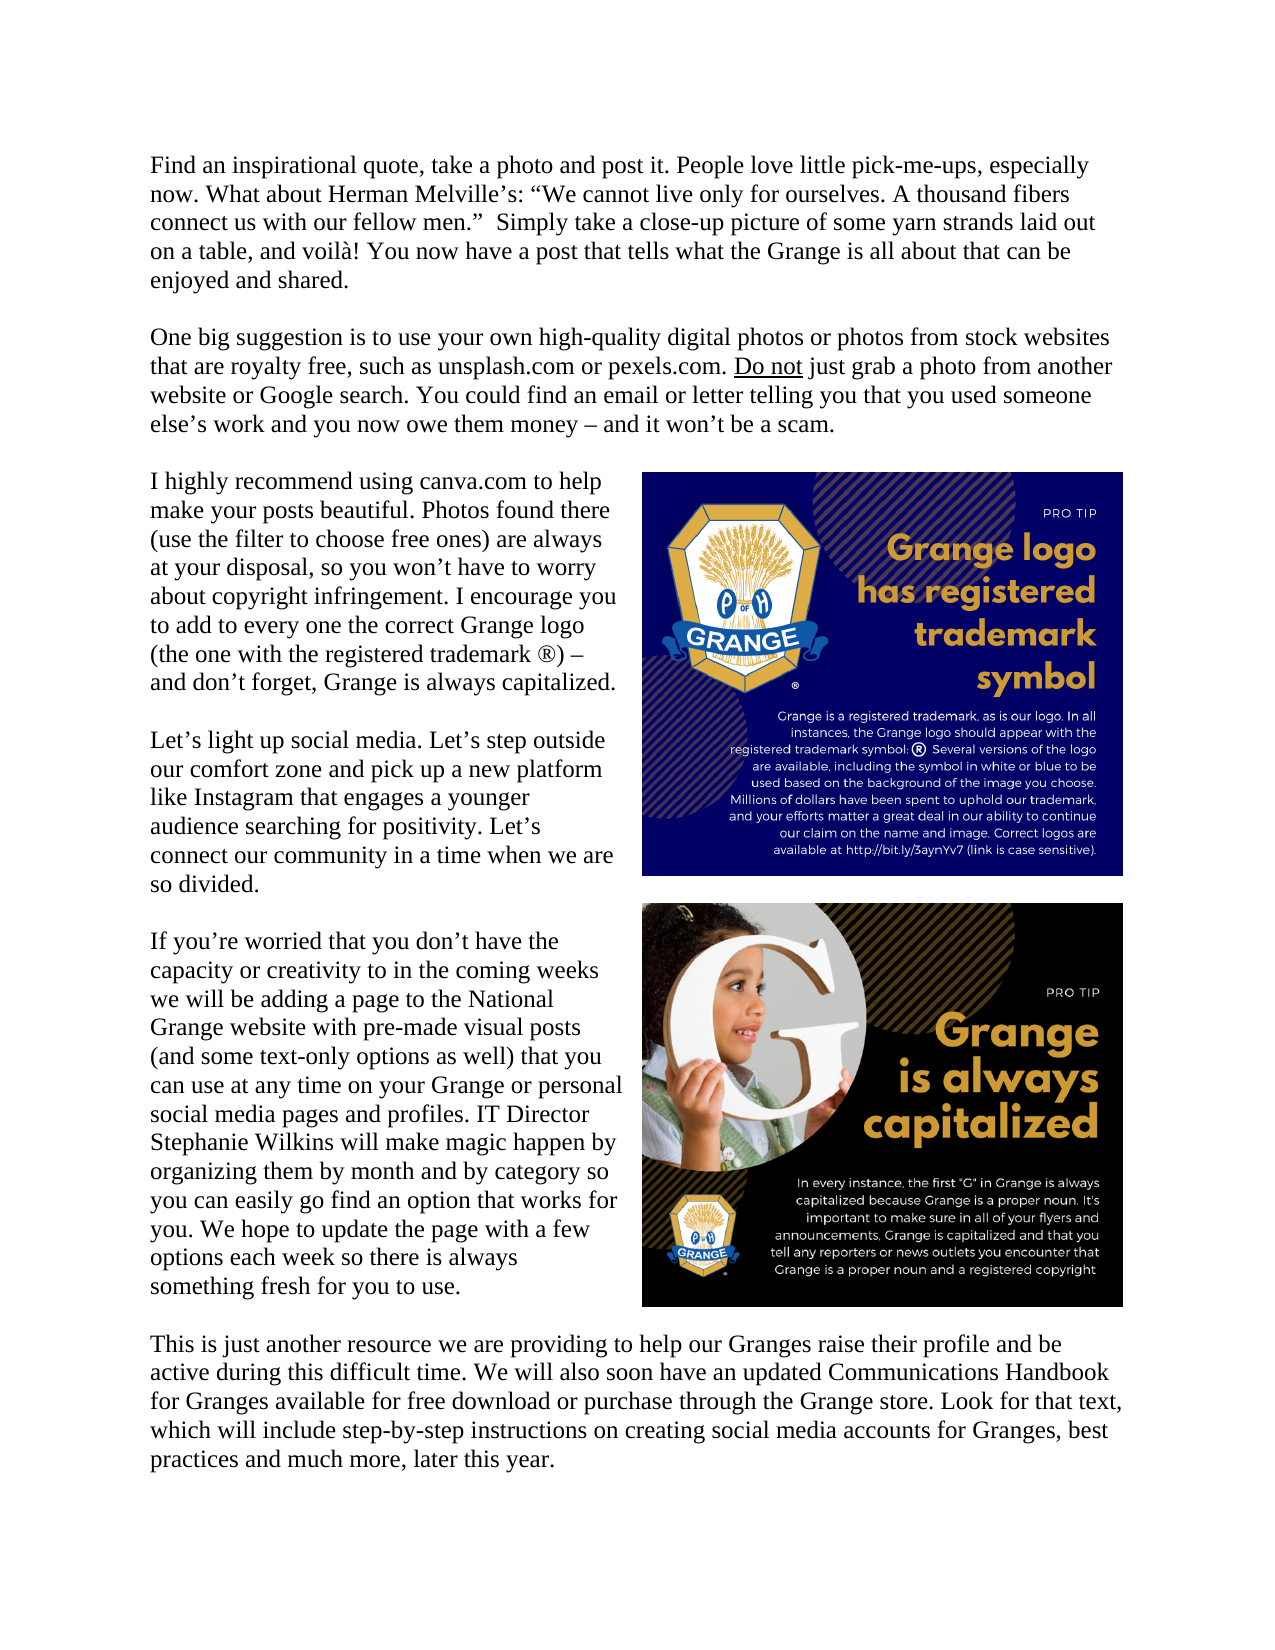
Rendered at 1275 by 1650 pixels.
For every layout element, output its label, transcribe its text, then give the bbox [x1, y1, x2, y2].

picture [642, 472, 1123, 876]
text If you’re worried that you don’t have the capacity or creativity to in the coming weeks we will be adding a page to the National Grange website with pre-made visual posts (and some text-only options as well) that you can use at any time on your Grange or personal social media pages and profiles. IT Director Stephanie Wilkins will make magic happen by organizing them by month and by category so you can easily go find an option that works for you. We hope to update the page with a few options each week so there is always something fresh for you to use. [150, 926, 642, 1300]
text Let’s light up social media. Let’s step outside our comfort zone and pick up a new platform like Instagram that engages a younger audience searching for positivity. Let’s connect our community in a time when we are so divided. [150, 725, 1125, 897]
text I highly recommend using canva.com to help make your posts beautiful. Photos found there (use the filter to choose free ones) are always at your disposal, so you won’t have to worry about copyright infringement. I encourage you to add to every one the correct Grange logo (the one with the registered trademark ®) – and don’t forget, Grange is always capitalized. [150, 466, 1125, 696]
picture [642, 903, 1123, 1307]
text This is just another resource we are providing to help our Granges raise their profile and be active during this difficult time. We will also soon have an updated Communications Handbook for Granges available for free download or purchase through the Grange store. Look for that text, which will include step-by-step instructions on creating social media accounts for Granges, best practices and much more, later this year. [150, 1329, 1125, 1472]
text One big suggestion is to use your own high-quality digital photos or photos from stock websites that are royalty free, such as unsplash.com or pexels.com. Do not just grab a photo from another website or Google search. You could find an email or letter telling you that you used someone else’s work and you now owe them money – and it won’t be a scam. [150, 322, 1125, 437]
text Find an inspirational quote, take a photo and post it. People love little pick-me-ups, especially now. What about Herman Melville’s: “We cannot live only for ourselves. A thousand fibers connect us with our fellow men.” Simply take a close-up picture of some yarn strands laid out on a table, and voilà! You now have a post that tells what the Grange is all about that can be enjoyed and shared. [150, 150, 1125, 294]
